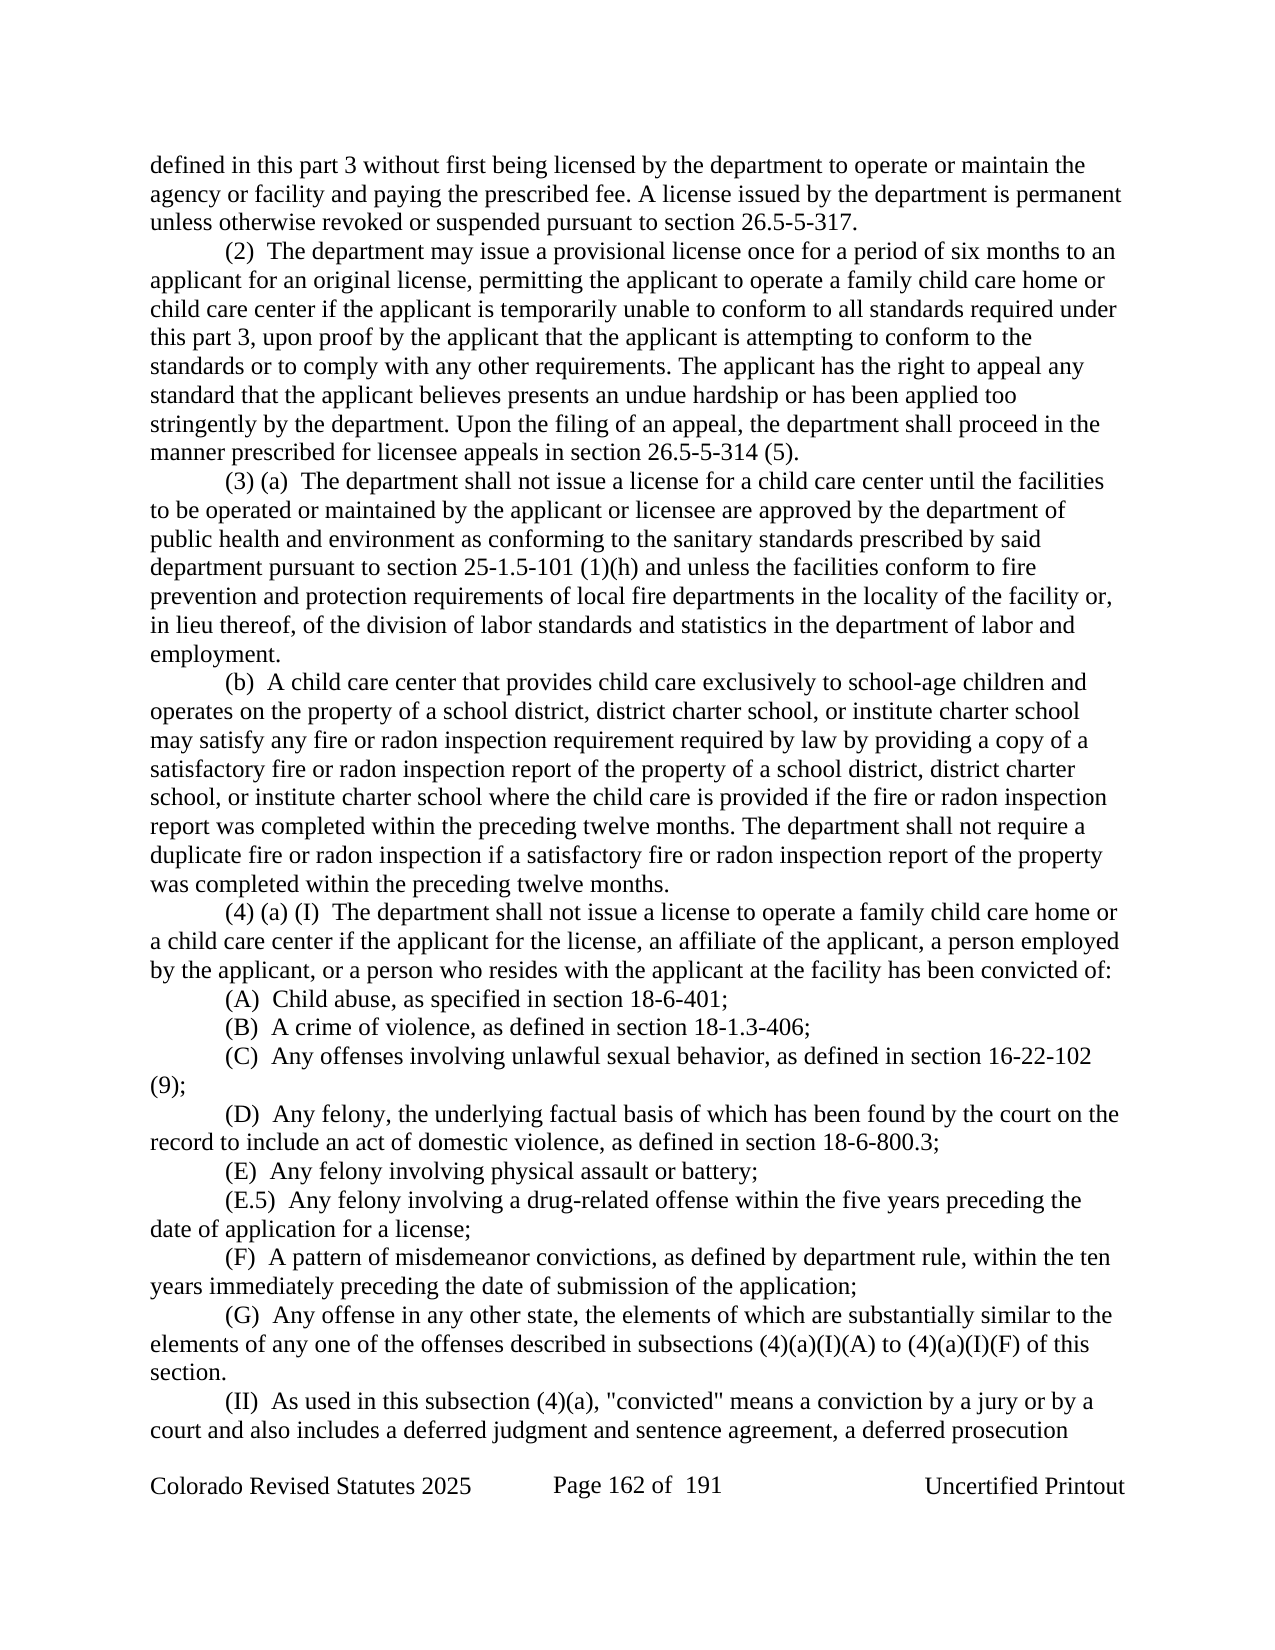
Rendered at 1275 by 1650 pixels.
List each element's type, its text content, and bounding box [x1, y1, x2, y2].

text (4) (a) (I) The department shall not issue a license to operate a family child care home or a child care center if the applicant for the license, an affiliate of the applicant, a person employed by the applicant, or a person who resides with the applicant at the facility has been convicted of: [150, 897, 1125, 984]
text (C) Any offenses involving unlawful sexual behavior, as defined in section 16-22-102 (9); [150, 1041, 1125, 1099]
text (b) A child care center that provides child care exclusively to school-age children and operates on the property of a school district, district charter school, or institute charter school may satisfy any fire or radon inspection requirement required by law by providing a copy of a satisfactory fire or radon inspection report of the property of a school district, district charter school, or institute charter school where the child care is provided if the fire or radon inspection report was completed within the preceding twelve months. The department shall not require a duplicate fire or radon inspection if a satisfactory fire or radon inspection report of the property was completed within the preceding twelve months. [150, 667, 1125, 897]
text (3) (a) The department shall not issue a license for a child care center until the facilities to be operated or maintained by the applicant or licensee are approved by the department of public health and environment as conforming to the sanitary standards prescribed by said department pursuant to section 25-1.5-101 (1)(h) and unless the facilities conform to fire prevention and protection requirements of local fire departments in the locality of the facility or, in lieu thereof, of the division of labor standards and statistics in the department of labor and employment. [150, 466, 1125, 667]
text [150, 1386, 1125, 1444]
text (D) Any felony, the underlying factual basis of which has been found by the court on the record to include an act of domestic violence, as defined in section 18-6-800.3; [150, 1099, 1125, 1156]
text (G) Any offense in any other state, the elements of which are substantially similar to the elements of any one of the offenses described in subsections (4)(a)(I)(A) to (4)(a)(I)(F) of this section. [150, 1300, 1125, 1386]
text (2) The department may issue a provisional license once for a period of six months to an applicant for an original license, permitting the applicant to operate a family child care home or child care center if the applicant is temporarily unable to conform to all standards required under this part 3, upon proof by the applicant that the applicant is attempting to conform to the standards or to comply with any other requirements. The applicant has the right to appeal any standard that the applicant believes presents an undue hardship or has been applied too stringently by the department. Upon the filing of an appeal, the department shall proceed in the manner prescribed for licensee appeals in section 26.5-5-314 (5). [150, 236, 1125, 466]
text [150, 150, 1125, 236]
text (B) A crime of violence, as defined in section 18-1.3-406; [150, 1012, 1125, 1041]
text (E.5) Any felony involving a drug-related offense within the five years preceding the date of application for a license; [150, 1185, 1125, 1242]
text (E) Any felony involving physical assault or battery; [150, 1156, 1125, 1185]
text (F) A pattern of misdemeanor convictions, as defined by department rule, within the ten years immediately preceding the date of submission of the application; [150, 1242, 1125, 1300]
text (A) Child abuse, as specified in section 18-6-401; [150, 984, 1125, 1012]
